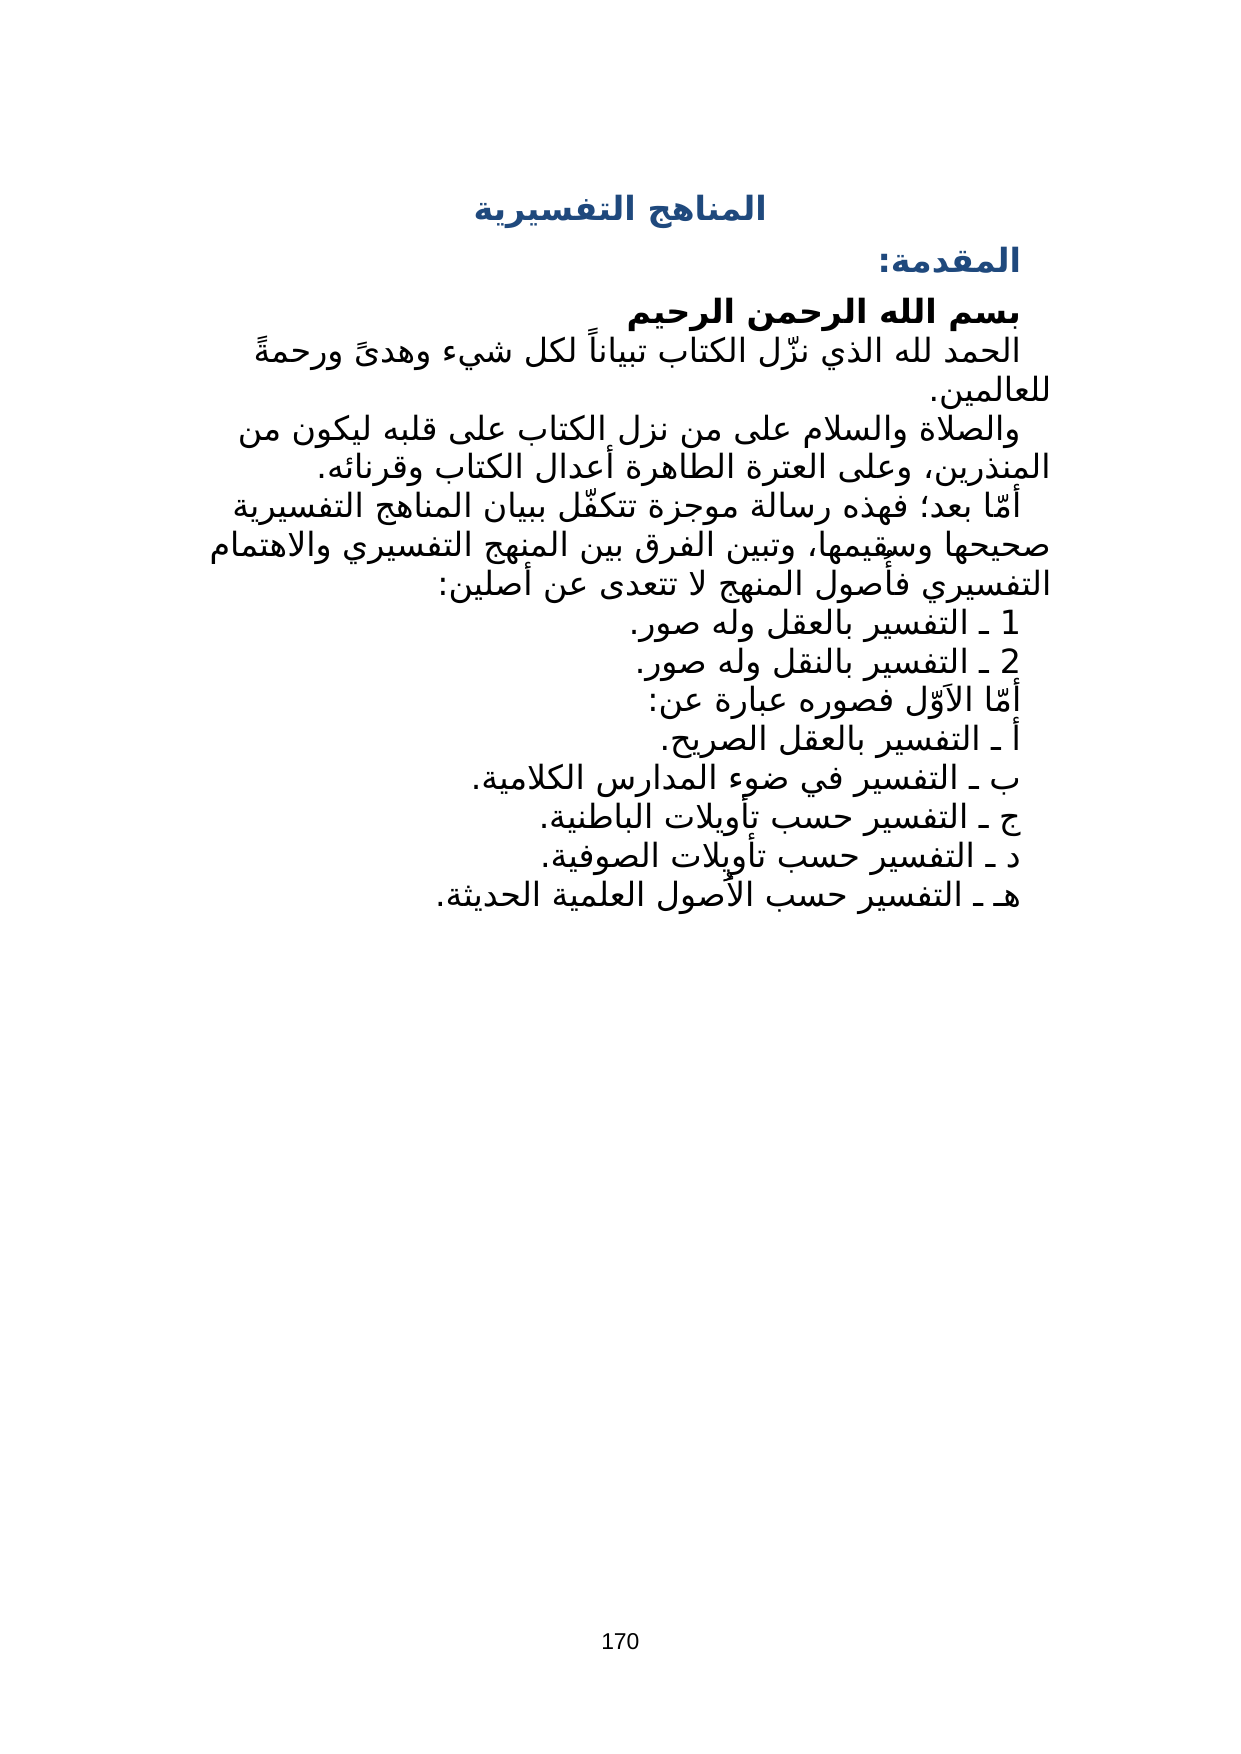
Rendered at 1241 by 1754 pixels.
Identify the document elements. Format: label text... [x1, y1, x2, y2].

subtitle المقدمة: [189, 241, 1051, 280]
text 2 ـ التفسير بالنقل وله صور. [189, 642, 1051, 681]
text د ـ التفسير حسب تأويلات الصوفية. [189, 836, 1051, 875]
text هـ ـ التفسير حسب الاَُصول العلمية الحديثة. [189, 875, 1051, 914]
text ج ـ التفسير حسب تأويلات الباطنية. [189, 797, 1051, 836]
text أ ـ التفسير بالعقل الصريح. [189, 720, 1051, 759]
text بسم الله الرحمن الرحيم [189, 292, 1051, 331]
text الحمد لله الذي نزّل الكتاب تبياناً لكل شيء وهدىً ورحمةً للعالمين. [189, 331, 1051, 409]
text 1 ـ التفسير بالعقل وله صور. [189, 603, 1051, 642]
text ب ـ التفسير في ضوء المدارس الكلامية. [189, 759, 1051, 797]
text أمّا الاَوّل فصوره عبارة عن: [189, 681, 1051, 720]
subtitle المناهج التفسيرية [189, 190, 1051, 228]
text أمّا بعد؛ فهذه رسالة موجزة تتكفّل ببيان المناهج التفسيرية صحيحها وسقيمها، وتبين الفرق بين المنهج التفسيري والاهتمام التفسيري فأُصول المنهج لا تتعدى عن أصلين: [189, 487, 1051, 603]
text والصلاة والسلام على من نزل الكتاب على قلبه ليكون من المنذرين، وعلى العترة الطاهرة أعدال الكتاب وقرنائه. [189, 409, 1051, 487]
